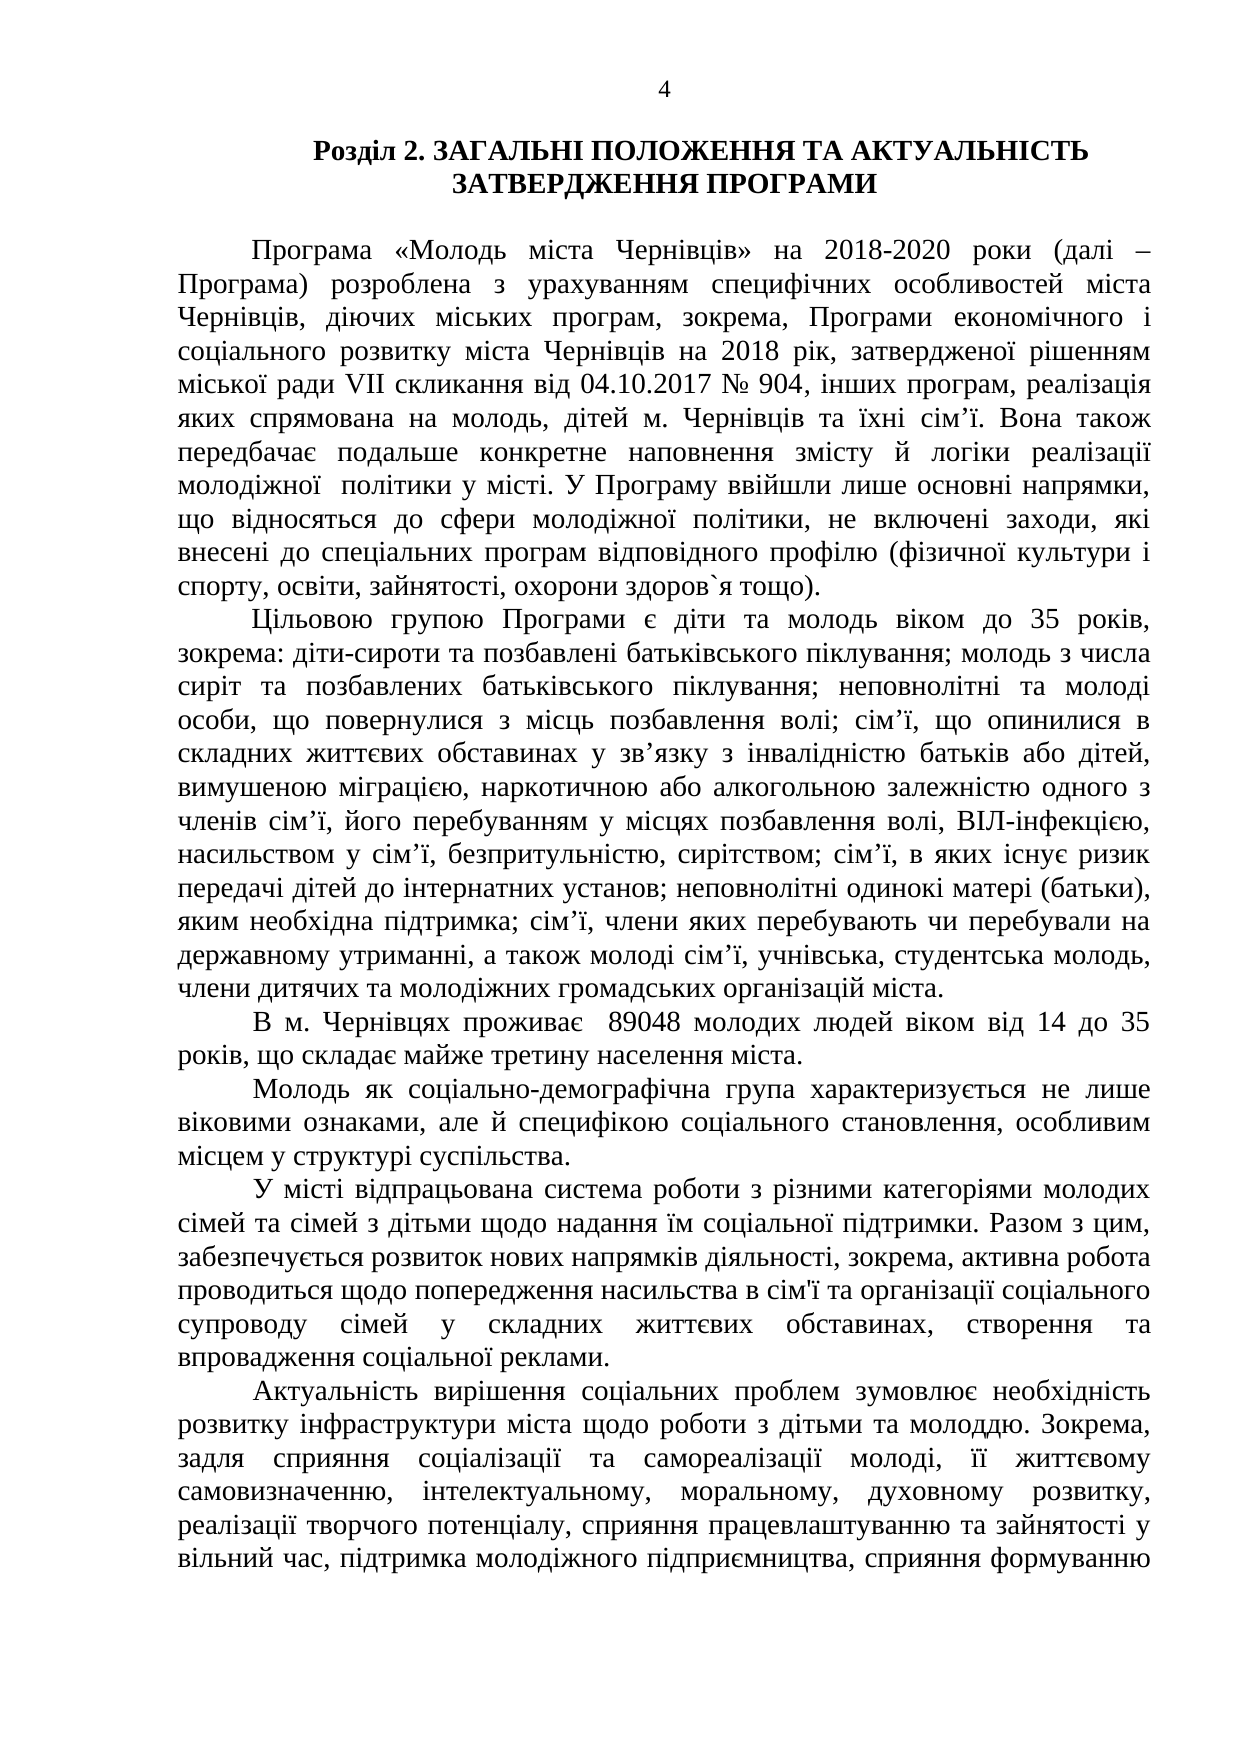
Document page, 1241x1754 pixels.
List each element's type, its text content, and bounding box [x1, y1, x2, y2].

text Розділ 2. Загальні положення та актуальність затвердження Програми [177, 133, 1152, 200]
text Молодь як соціально-демографічна група характеризується не лише віковими ознаками, але й специфікою соціального становлення, особливим місцем у структурі суспільства. [177, 1071, 1152, 1172]
text Цільовою групою Програми є діти та молодь віком до 35 років, зокрема: діти-сироти та позбавлені батьківського піклування; молодь з числа сиріт та позбавлених батьківського піклування; неповнолітні та молоді особи, що повернулися з місць позбавлення волі; сім’ї, що опинилися в складних життєвих обставинах у зв’язку з інвалідністю батьків або дітей, вимушеною міграцією, наркотичною або алкогольною залежністю одного з членів сім’ї, його перебуванням у місцях позбавлення волі, ВІЛ-інфекцією, насильством у сім’ї, безпритульністю, сирітством; сім’ї, в яких існує ризик передачі дітей до інтернатних установ; неповнолітні одинокі матері (батьки), яким необхідна підтримка; сім’ї, члени яких перебувають чи перебували на державному утриманні, а також молоді сім’ї, учнівська, студентська молодь, члени дитячих та молодіжних громадських організацій міста. [177, 601, 1152, 1004]
text Програма «Молодь міста Чернівців» на 2018-2020 роки (далі – Програма) розроблена з урахуванням специфічних особливостей міста Чернівців, діючих міських програм, зокрема, Програми економічного і соціального розвитку міста Чернівців на 2018 рік, затвердженої рішенням міської ради VII скликання від 04.10.2017 № 904, інших програм, реалізація яких спрямована на молодь, дітей м. Чернівців та їхні сім’ї. Вона також передбачає подальше конкретне наповнення змісту й логіки реалізації молодіжної політики у місті. У Програму ввійшли лише основні напрямки, що відносяться до сфери молодіжної політики, не включені заходи, які внесені до спеціальних програм відповідного профілю (фізичної культури і спорту, освіти, зайнятості, охорони здоров`я тощо). [177, 232, 1152, 601]
text У місті відпрацьована система роботи з різними категоріями молодих сімей та сімей з дітьми щодо надання їм соціальної підтримки. Разом з цим, забезпечується розвиток нових напрямків діяльності, зокрема, активна робота проводиться щодо попередження насильства в сім'ї та організації соціального супроводу сімей у складних життєвих обставинах, створення та впровадження соціальної реклами. [177, 1172, 1152, 1373]
text В м. Чернівцях проживає 89048 молодих людей віком від 14 до 35 років, що складає майже третину населення міста. [177, 1004, 1152, 1071]
